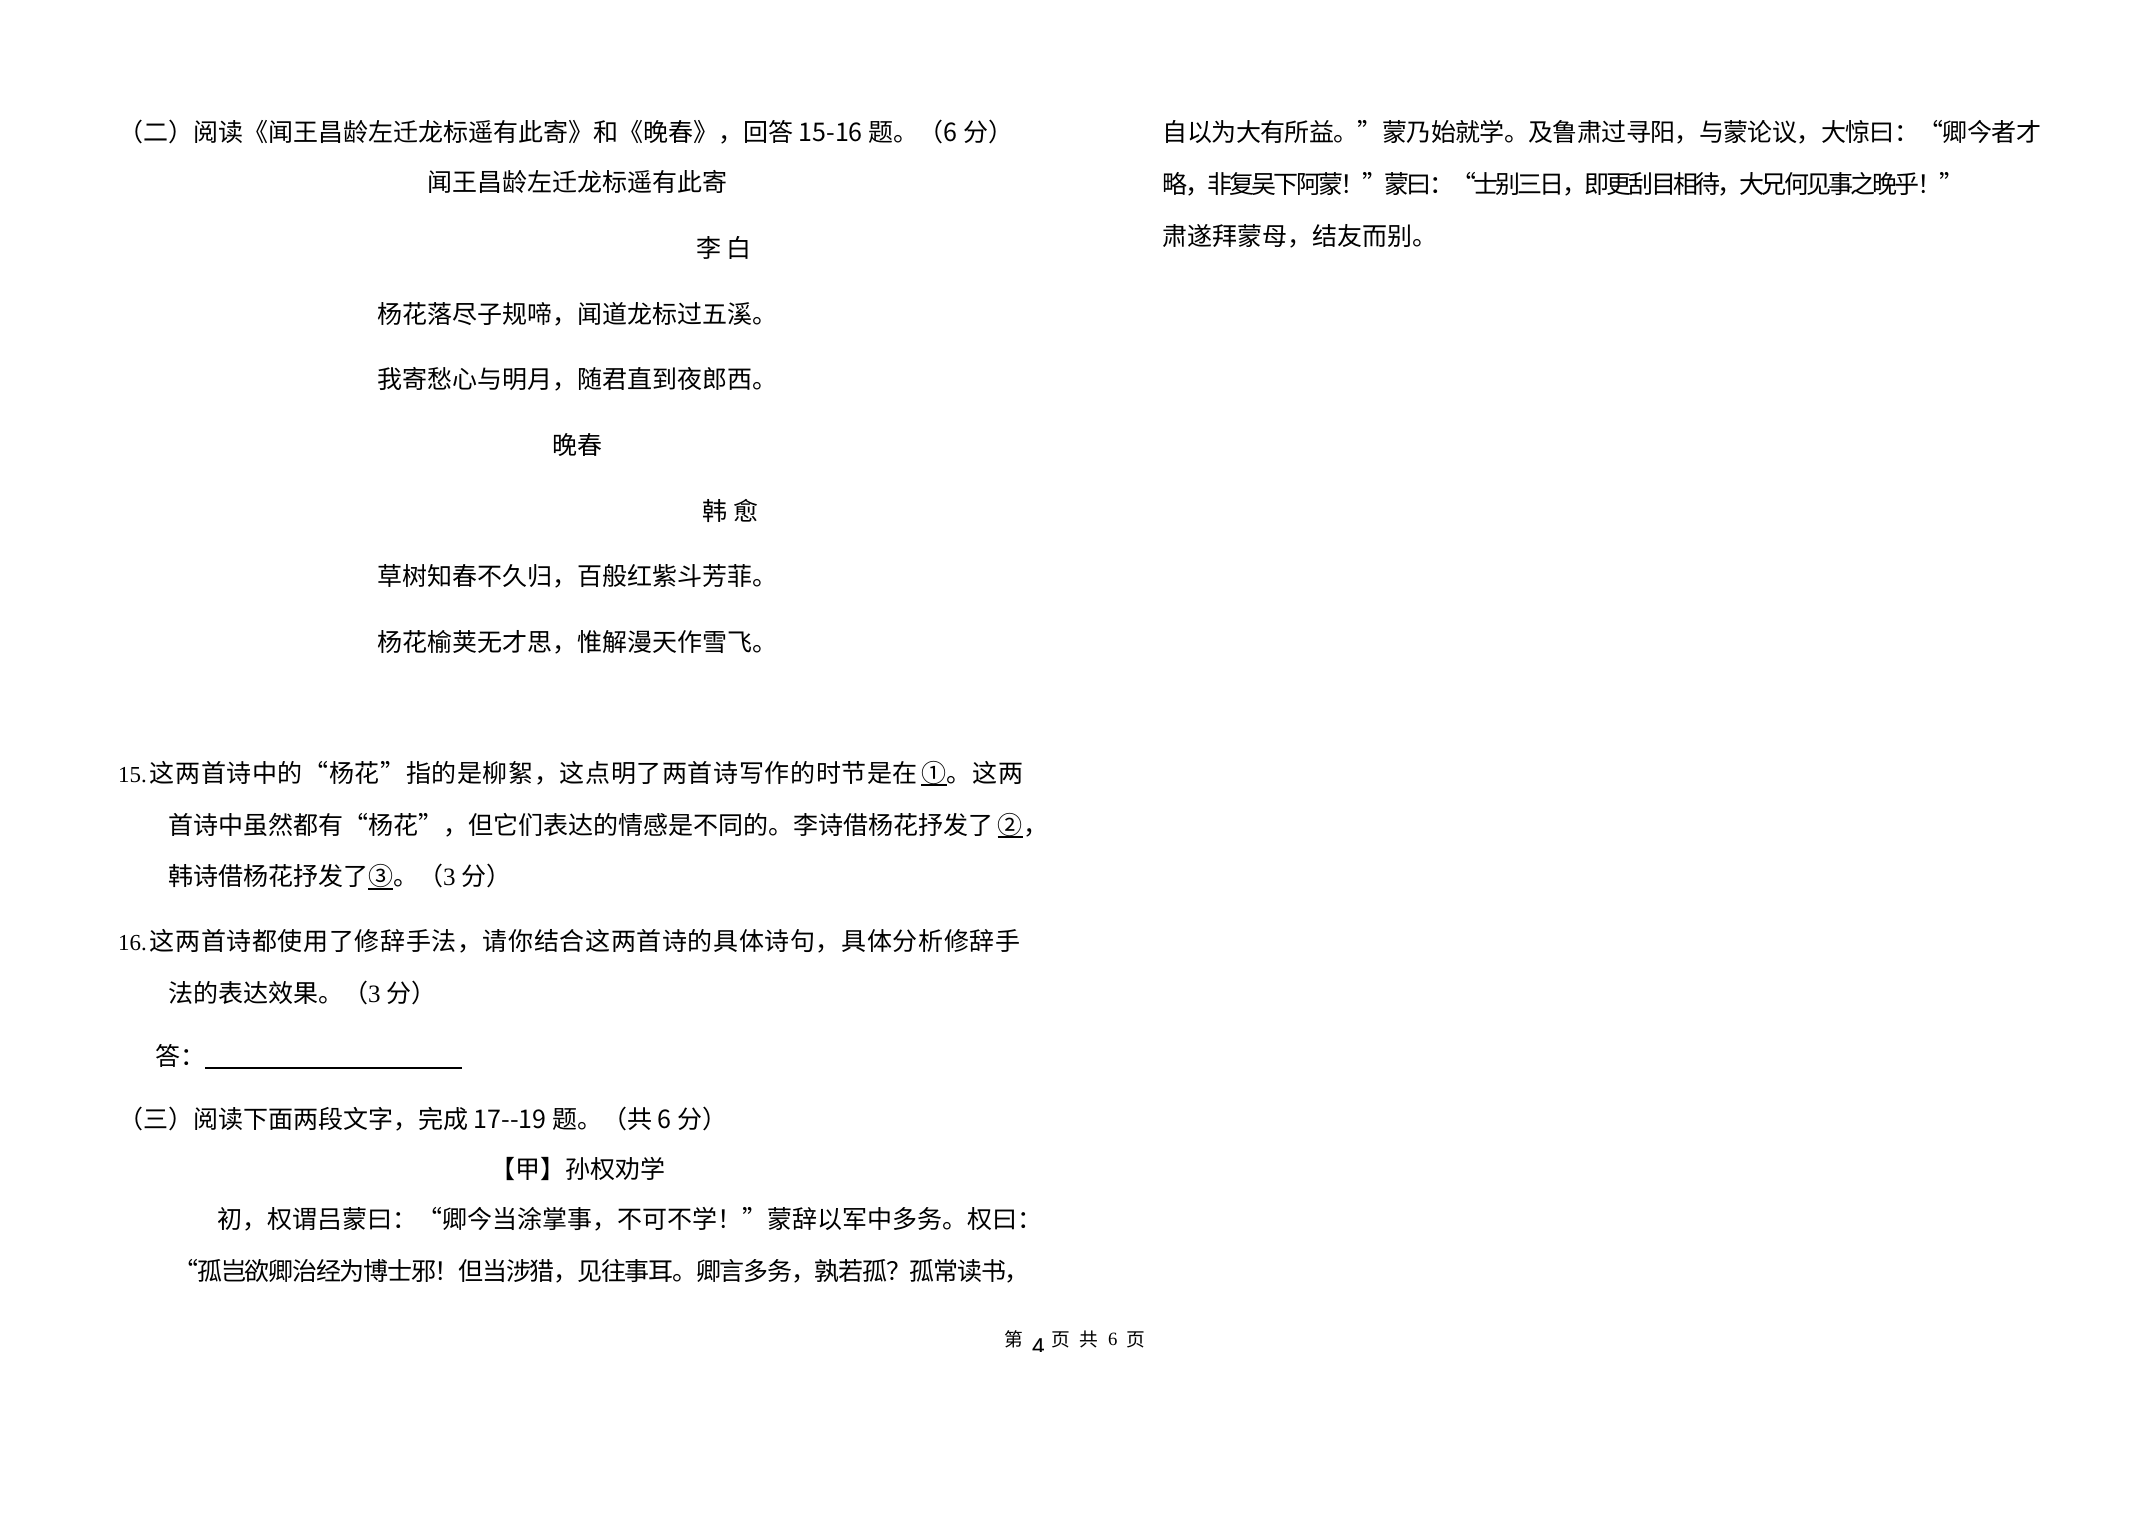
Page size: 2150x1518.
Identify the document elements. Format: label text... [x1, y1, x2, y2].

list 这两首诗中的“杨花”指的是柳絮，这点明了两首诗写作的时节是在①。这两首诗中虽然都有“杨花”，但它们表达的情感是不同的。李诗借杨花抒发了②，韩诗借杨花抒发了③。（3 分） [118, 753, 1023, 893]
text 晚春 [552, 425, 1053, 461]
text 初，权谓吕蒙曰：“卿今当涂掌事，不可不学！”蒙辞以军中多务。权曰： “孤岂欲卿治经为博士邪！但当涉猎，见往事耳。卿言多务，孰若孤？孤常读书， 自以为大有所益。”蒙乃始就学。及鲁肃过寻阳，与蒙论议，大惊曰：“卿今者才略，非复吴下阿蒙！”蒙曰：“士别三日，即更刮目相待，大兄何见事之晚乎！” [1163, 112, 2044, 201]
text 肃遂拜蒙母，结友而别。 [1163, 216, 2062, 252]
text 韩 愈 草树知春不久归，百般红紫斗芳菲。杨花榆荚无才思，惟解漫天作雪飞。 [377, 491, 763, 658]
text 【甲】孙权劝学 [490, 1149, 1053, 1186]
text （二）阅读《闻王昌龄左迁龙标遥有此寄》和《晚春》，回答 15-16 题。（6 分） [118, 112, 1053, 149]
text （三）阅读下面两段文字，完成 17--19 题。（共 6 分） [118, 1099, 1053, 1136]
text 闻王昌龄左迁龙标遥有此寄 [427, 162, 1053, 199]
text 初，权谓吕蒙曰：“卿今当涂掌事，不可不学！”蒙辞以军中多务。权曰： “孤岂欲卿治经为博士邪！但当涉猎，见往事耳。卿言多务，孰若孤？孤常读书， 自以为大有所益。”蒙乃始就学。及鲁肃过寻阳，与蒙论议，大惊曰：“卿今者才略，非复吴下阿蒙！”蒙曰：“士别三日，即更刮目相待，大兄何见事之晚乎！” [168, 1199, 1035, 1287]
text 李 白 杨花落尽子规啼，闻道龙标过五溪。我寄愁心与明月，随君直到夜郎西。 [377, 228, 763, 396]
list 这两首诗都使用了修辞手法，请你结合这两首诗的具体诗句，具体分析修辞手法的表达效果。（3 分） [118, 921, 1023, 1009]
text 答： [155, 1037, 1053, 1073]
